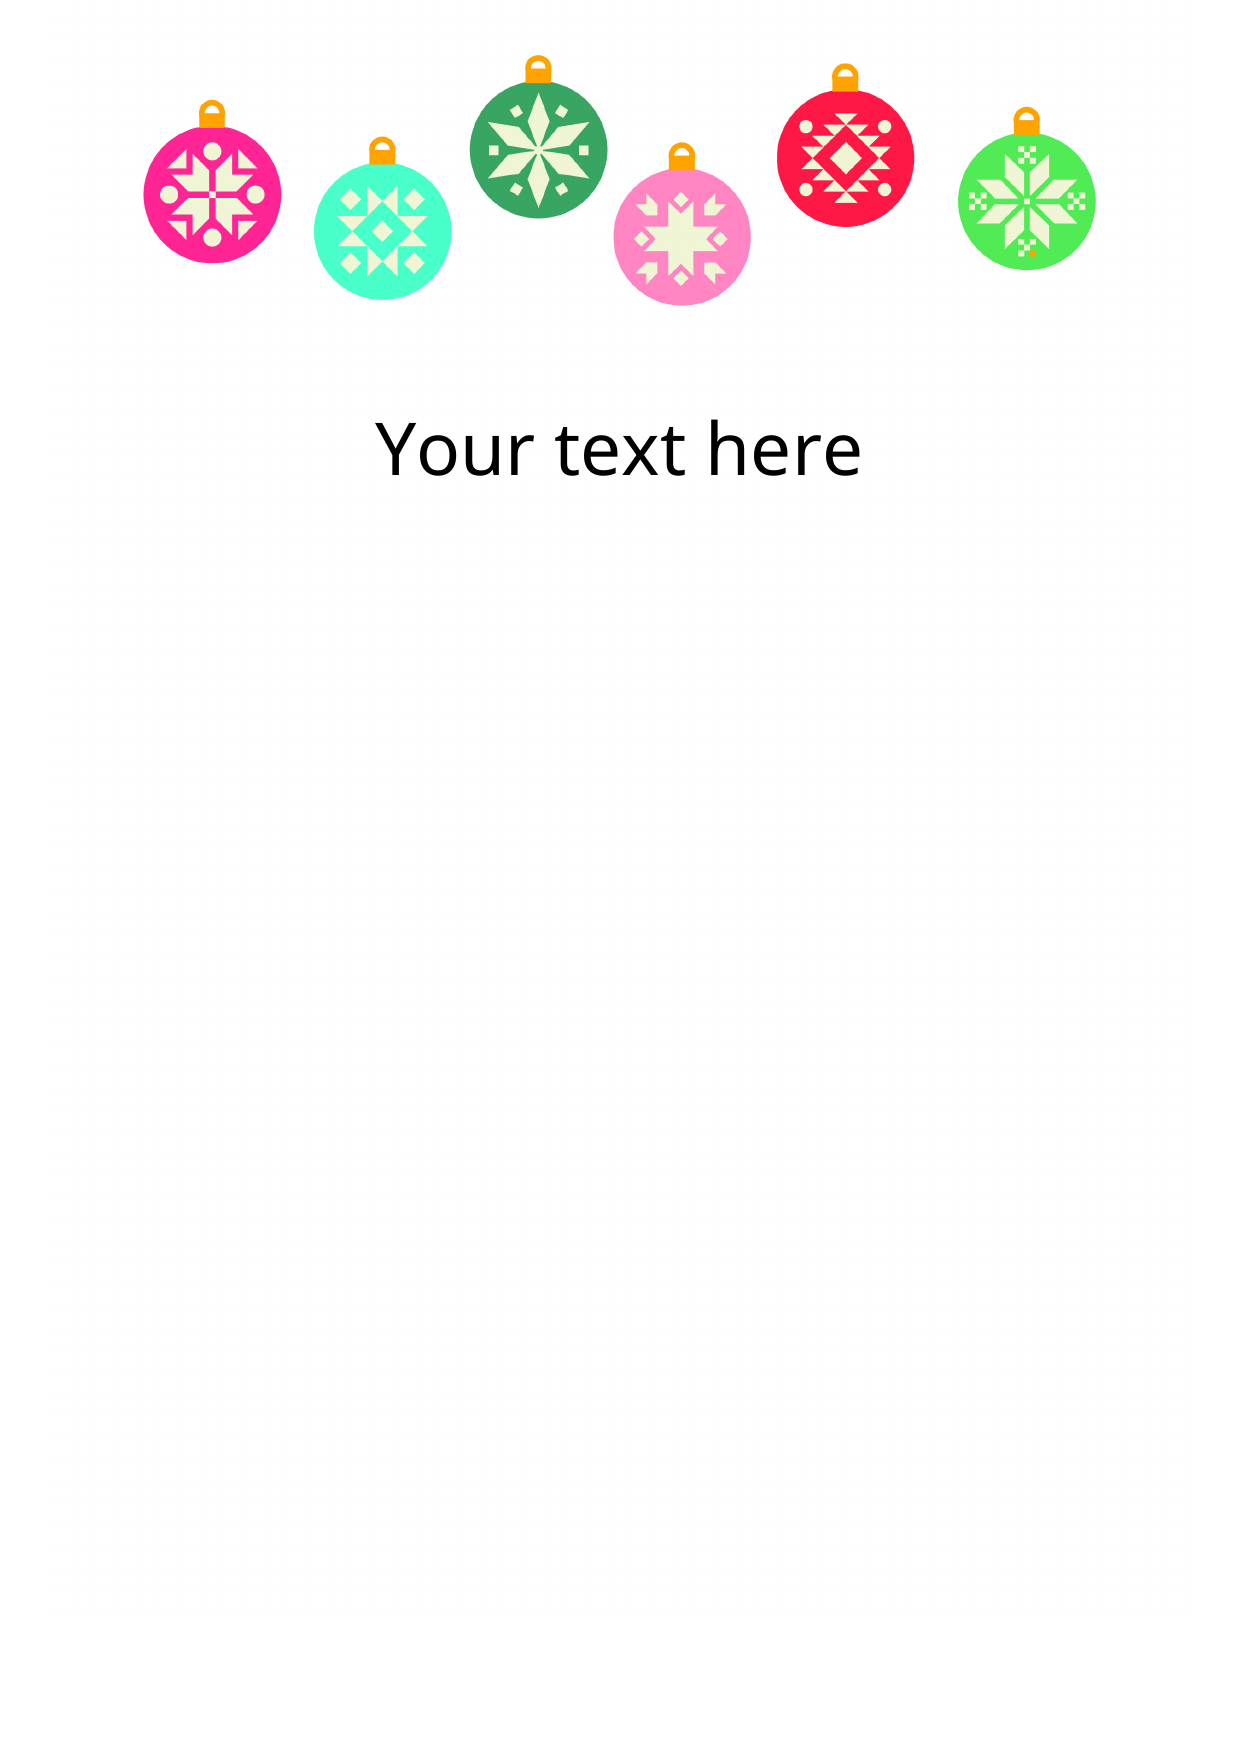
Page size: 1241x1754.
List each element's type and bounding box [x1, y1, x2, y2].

picture [49, 0, 1191, 1615]
